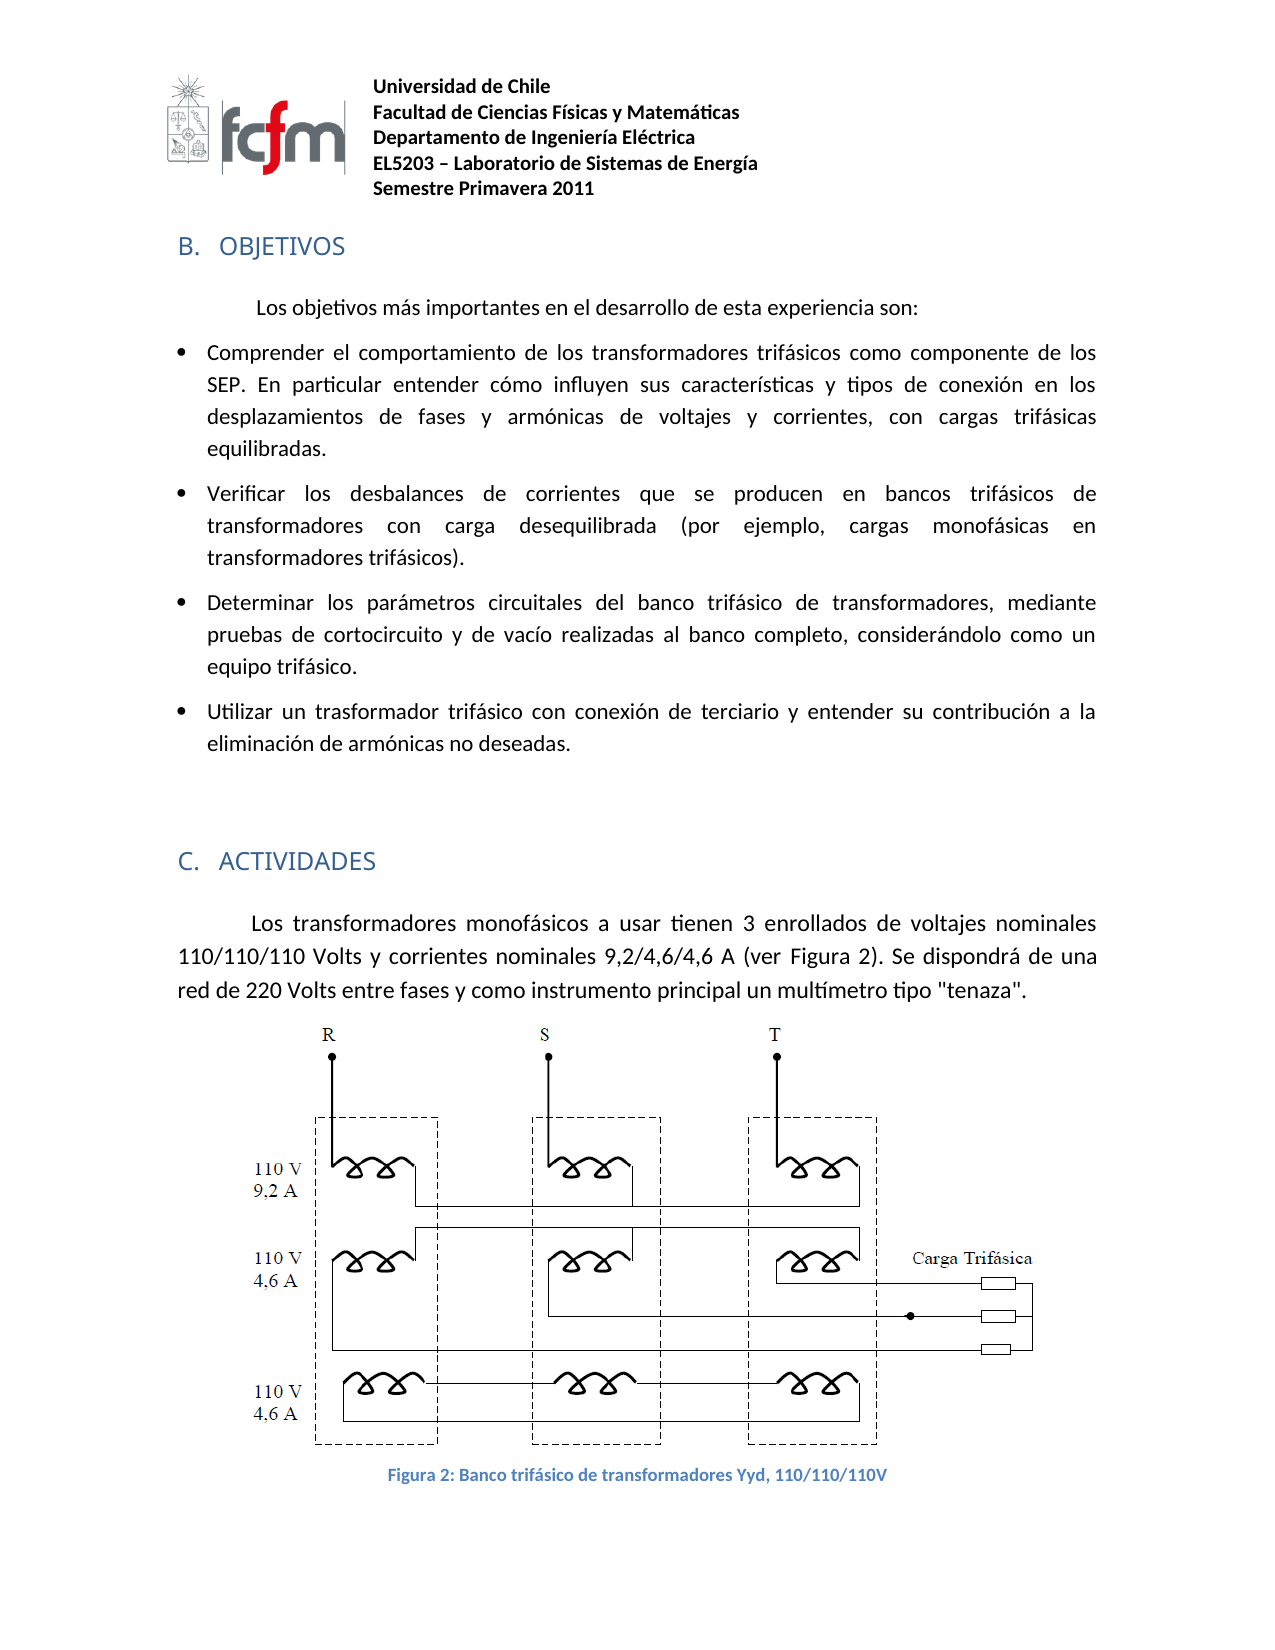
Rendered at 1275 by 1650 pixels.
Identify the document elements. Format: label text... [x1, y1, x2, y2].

subtitle Objetivos [177, 229, 1098, 263]
list Comprender el comportamiento de los transformadores trifásicos como componente de los SEP. En particular entender cómo influyen sus características y tipos de conexión en los desplazamientos de fases y armónicas de voltajes y corrientes, con cargas trifásicas equilibradas. [177, 338, 1098, 462]
subtitle Actividades [177, 844, 1098, 878]
list Utilizar un trasformador trifásico con conexión de terciario y entender su contribución a la eliminación de armónicas no deseadas. [177, 697, 1098, 757]
text Los objetivos más importantes en el desarrollo de esta experiencia son: [177, 293, 1098, 321]
list Verificar los desbalances de corrientes que se producen en bancos trifásicos de transformadores con carga desequilibrada (por ejemplo, cargas monofásicas en transformadores trifásicos). [177, 479, 1098, 571]
list Determinar los parámetros circuitales del banco trifásico de transformadores, mediante pruebas de cortocircuito y de vacío realizadas al banco completo, considerándolo como un equipo trifásico. [177, 588, 1098, 680]
picture [166, 73, 348, 176]
